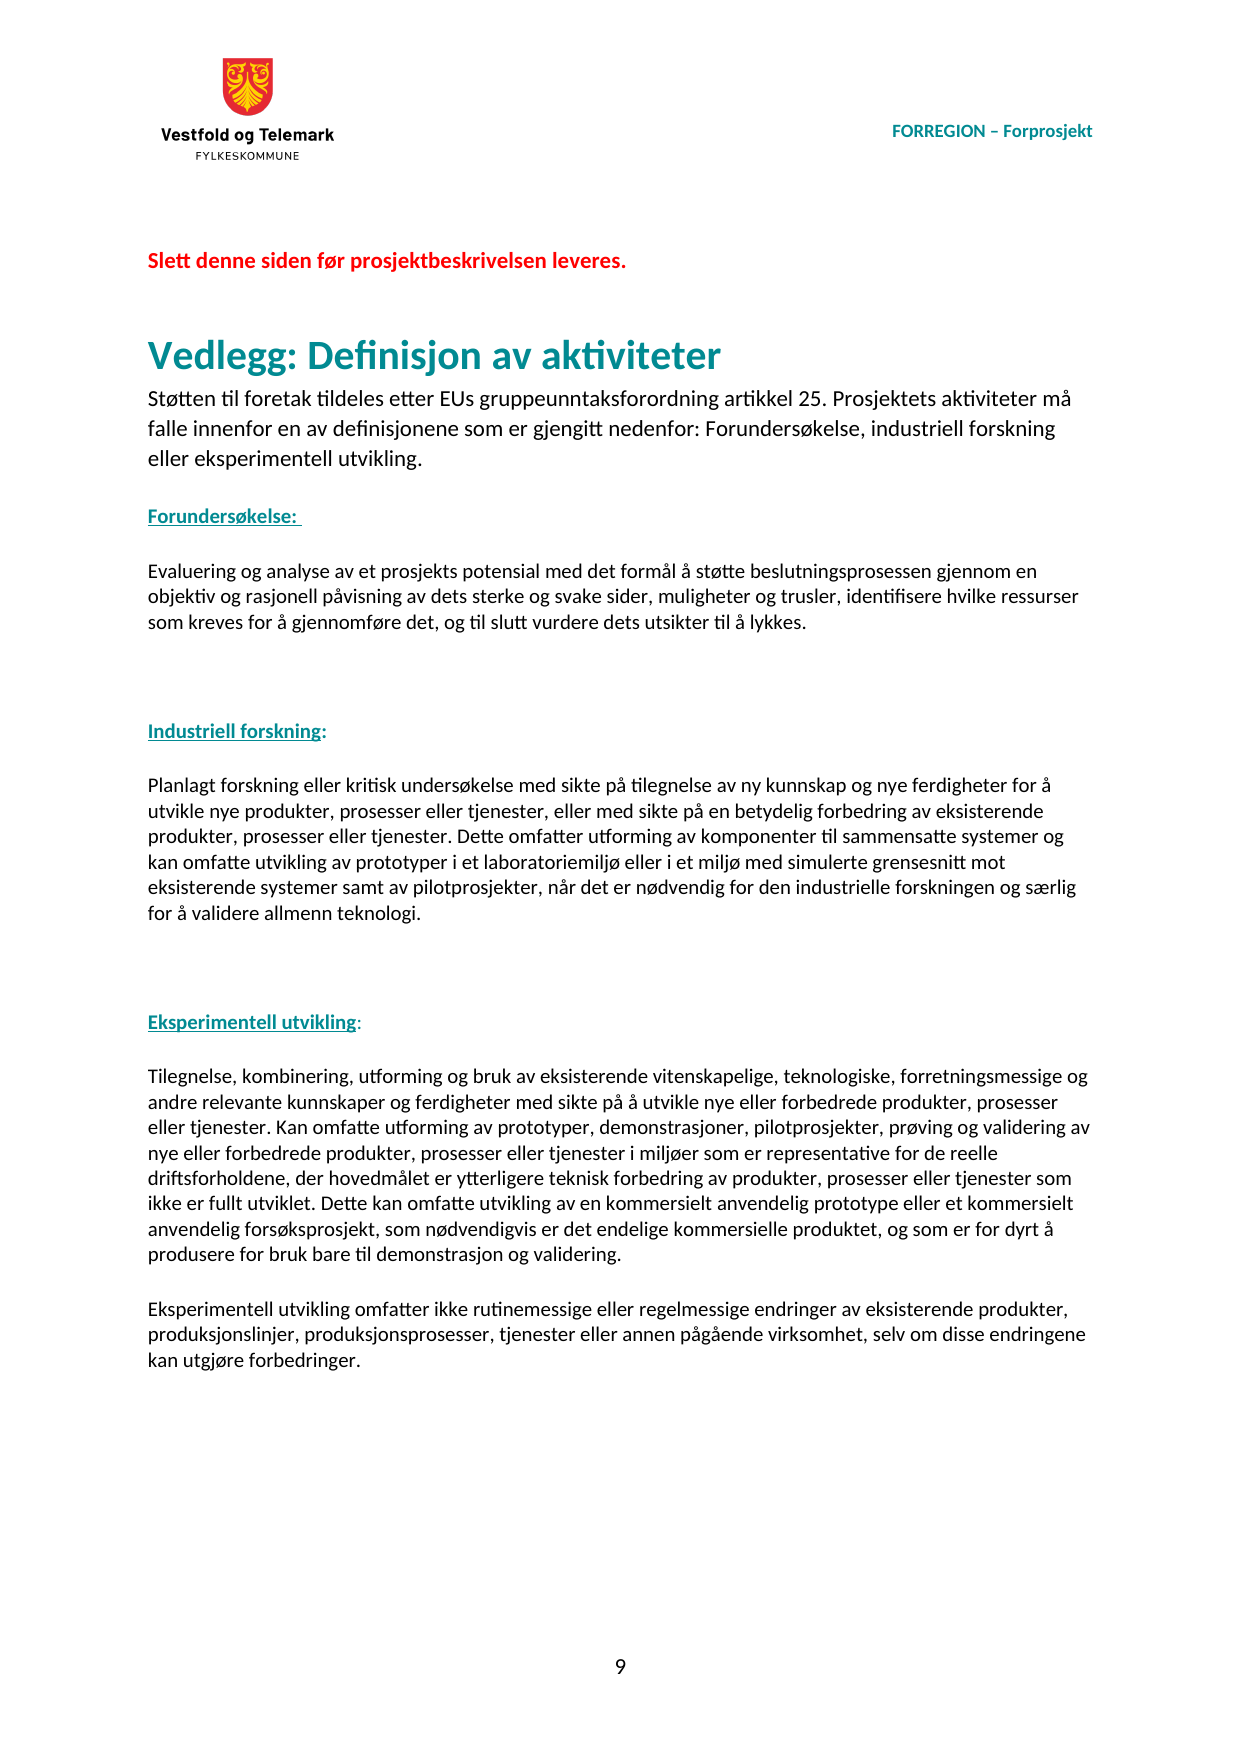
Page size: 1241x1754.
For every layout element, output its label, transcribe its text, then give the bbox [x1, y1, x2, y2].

picture [161, 58, 334, 160]
text Eksperimentell utvikling omfatter ikke rutinemessige eller regelmessige endringer av eksisterende produkter, produksjonslinjer, produksjonsprosesser, tjenester eller annen pågående virksomhet, selv om disse endringene kan utgjøre forbedringer. [148, 1296, 1092, 1372]
subtitle Vedlegg: Definisjon av aktiviteter [148, 329, 1092, 379]
text Slett denne siden før prosjektbeskrivelsen leveres. [148, 247, 1092, 274]
text Støtten til foretak tildeles etter EUs gruppeunntaksforordning artikkel 25. Prosjektets aktiviteter må falle innenfor en av definisjonene som er gjengitt nedenfor: Forundersøkelse, industriell forskning eller eksperimentell utvikling. [148, 384, 1092, 472]
text Forundersøkelse: [148, 503, 1092, 529]
text Evaluering og analyse av et prosjekts potensial med det formål å støtte beslutningsprosessen gjennom en objektiv og rasjonell påvisning av dets sterke og svake sider, muligheter og trusler, identifisere hvilke ressurser som kreves for å gjennomføre det, og til slutt vurdere dets utsikter til å lykkes. [148, 558, 1092, 634]
text Planlagt forskning eller kritisk undersøkelse med sikte på tilegnelse av ny kunnskap og nye ferdigheter for å utvikle nye produkter, prosesser eller tjenester, eller med sikte på en betydelig forbedring av eksisterende produkter, prosesser eller tjenester. Dette omfatter utforming av komponenter til sammensatte systemer og kan omfatte utvikling av prototyper i et laboratoriemiljø eller i et miljø med simulerte grensesnitt mot eksisterende systemer samt av pilotprosjekter, når det er nødvendig for den industrielle forskningen og særlig for å validere allmenn teknologi. [148, 773, 1092, 925]
text Industriell forskning: [148, 718, 1092, 743]
text Tilegnelse, kombinering, utforming og bruk av eksisterende vitenskapelige, teknologiske, forretningsmessige og andre relevante kunnskaper og ferdigheter med sikte på å utvikle nye eller forbedrede produkter, prosesser eller tjenester. Kan omfatte utforming av prototyper, demonstrasjoner, pilotprosjekter, prøving og validering av nye eller forbedrede produkter, prosesser eller tjenester i miljøer som er representative for de reelle driftsforholdene, der hovedmålet er ytterligere teknisk forbedring av produkter, prosesser eller tjenester som ikke er fullt utviklet. Dette kan omfatte utvikling av en kommersielt anvendelig prototype eller et kommersielt anvendelig forsøksprosjekt, som nødvendigvis er det endelige kommersielle produktet, og som er for dyrt å produsere for bruk bare til demonstrasjon og validering. [148, 1063, 1092, 1267]
text Eksperimentell utvikling: [148, 1009, 1092, 1034]
